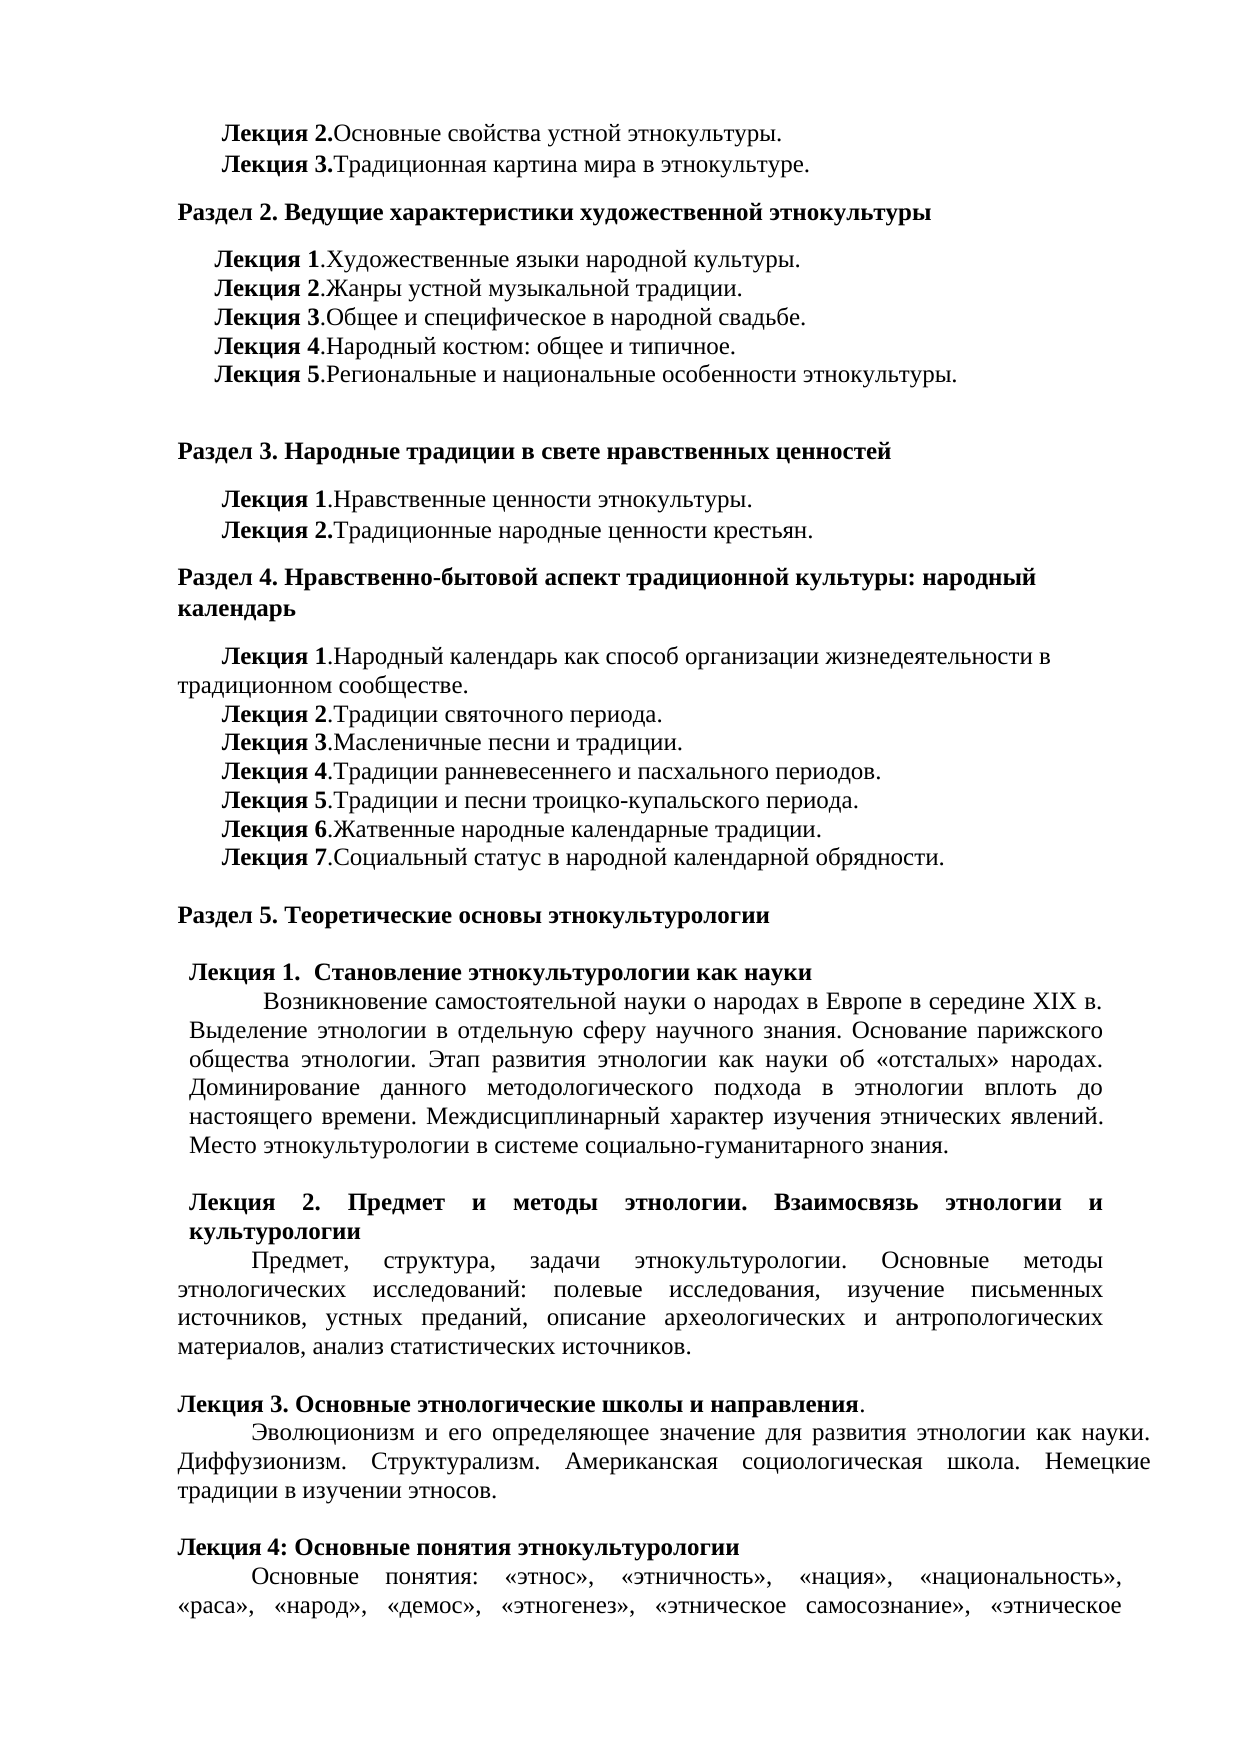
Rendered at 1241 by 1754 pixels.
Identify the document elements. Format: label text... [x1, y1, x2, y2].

text Лекция 2.Жанры устной музыкальной традиции. [214, 273, 1152, 302]
text Лекция 2.Традиции святочного периода. [177, 699, 1152, 727]
list Лекция 3.Традиционная картина мира в этнокультуре. [177, 149, 1152, 178]
text Раздел 5. Теоретические основы этнокультурологии [177, 900, 1152, 929]
text Предмет, структура, задачи этнокультурологии. Основные методы этнологических исследований: полевые исследования, изучение письменных источников, устных преданий, описание археологических и антропологических материалов, анализ статистических источников. [177, 1245, 1104, 1360]
text Лекция 1.Народный календарь как способ организации жизнедеятельности в традиционном сообществе. [177, 641, 1152, 699]
text Лекция 3. Основные этнологические школы и направления. [177, 1389, 1152, 1417]
text Лекция 1.Художественные языки народной культуры. [214, 244, 1152, 273]
list Лекция 2.Основные свойства устной этнокультуры. [177, 118, 1152, 147]
text Раздел 3. Народные традиции в свете нравственных ценностей [177, 436, 1152, 465]
text Лекция 3.Масленичные песни и традиции. [177, 727, 1152, 756]
text Лекция 5.Традиции и песни троицко-купальского периода. [177, 785, 1152, 814]
text Лекция 7.Социальный статус в народной календарной обрядности. [177, 842, 1152, 871]
text Лекция 4: Основные понятия этнокультурологии [177, 1532, 1152, 1561]
text Лекция 3.Общее и специфическое в народной свадьбе. [214, 302, 1152, 331]
list Лекция 1.Нравственные ценности этнокультуры. [177, 484, 1152, 512]
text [177, 1561, 1122, 1619]
text Лекция 5.Региональные и национальные особенности этнокультуры. [214, 359, 1152, 388]
text Лекция 4.Народный костюм: общее и типичное. [214, 331, 1152, 359]
text Лекция 6.Жатвенные народные календарные традиции. [177, 814, 1152, 842]
text Лекция 1. Становление этнокультурологии как науки [189, 957, 1152, 986]
text Лекция 2. Предмет и методы этнологии. Взаимосвязь этнологии и культурологии [189, 1187, 1104, 1245]
list Лекция 2.Традиционные народные ценности крестьян. [177, 515, 1152, 543]
text Эволюционизм и его определяющее значение для развития этнологии как науки. Диффузионизм. Структурализм. Американская социологическая школа. Немецкие традиции в изучении этносов. [177, 1417, 1152, 1504]
text Лекция 4.Традиции ранневесеннего и пасхального периодов. [177, 756, 1152, 785]
text Раздел 4. Нравственно-бытовой аспект традиционной культуры: народный календарь [177, 562, 1152, 622]
text Раздел 2. Ведущие характеристики художественной этнокультуры [177, 197, 1152, 226]
text Возникновение самостоятельной науки о народах в Европе в середине ХIХ в. Выделение этнологии в отдельную сферу научного знания. Основание парижского общества этнологии. Этап развития этнологии как науки об «отсталых» народах. Доминирование данного методологического подхода в этнологии вплоть до настоящего времени. Междисциплинарный характер изучения этнических явлений. Место этнокультурологии в системе социально-гуманитарного знания. [189, 986, 1104, 1159]
